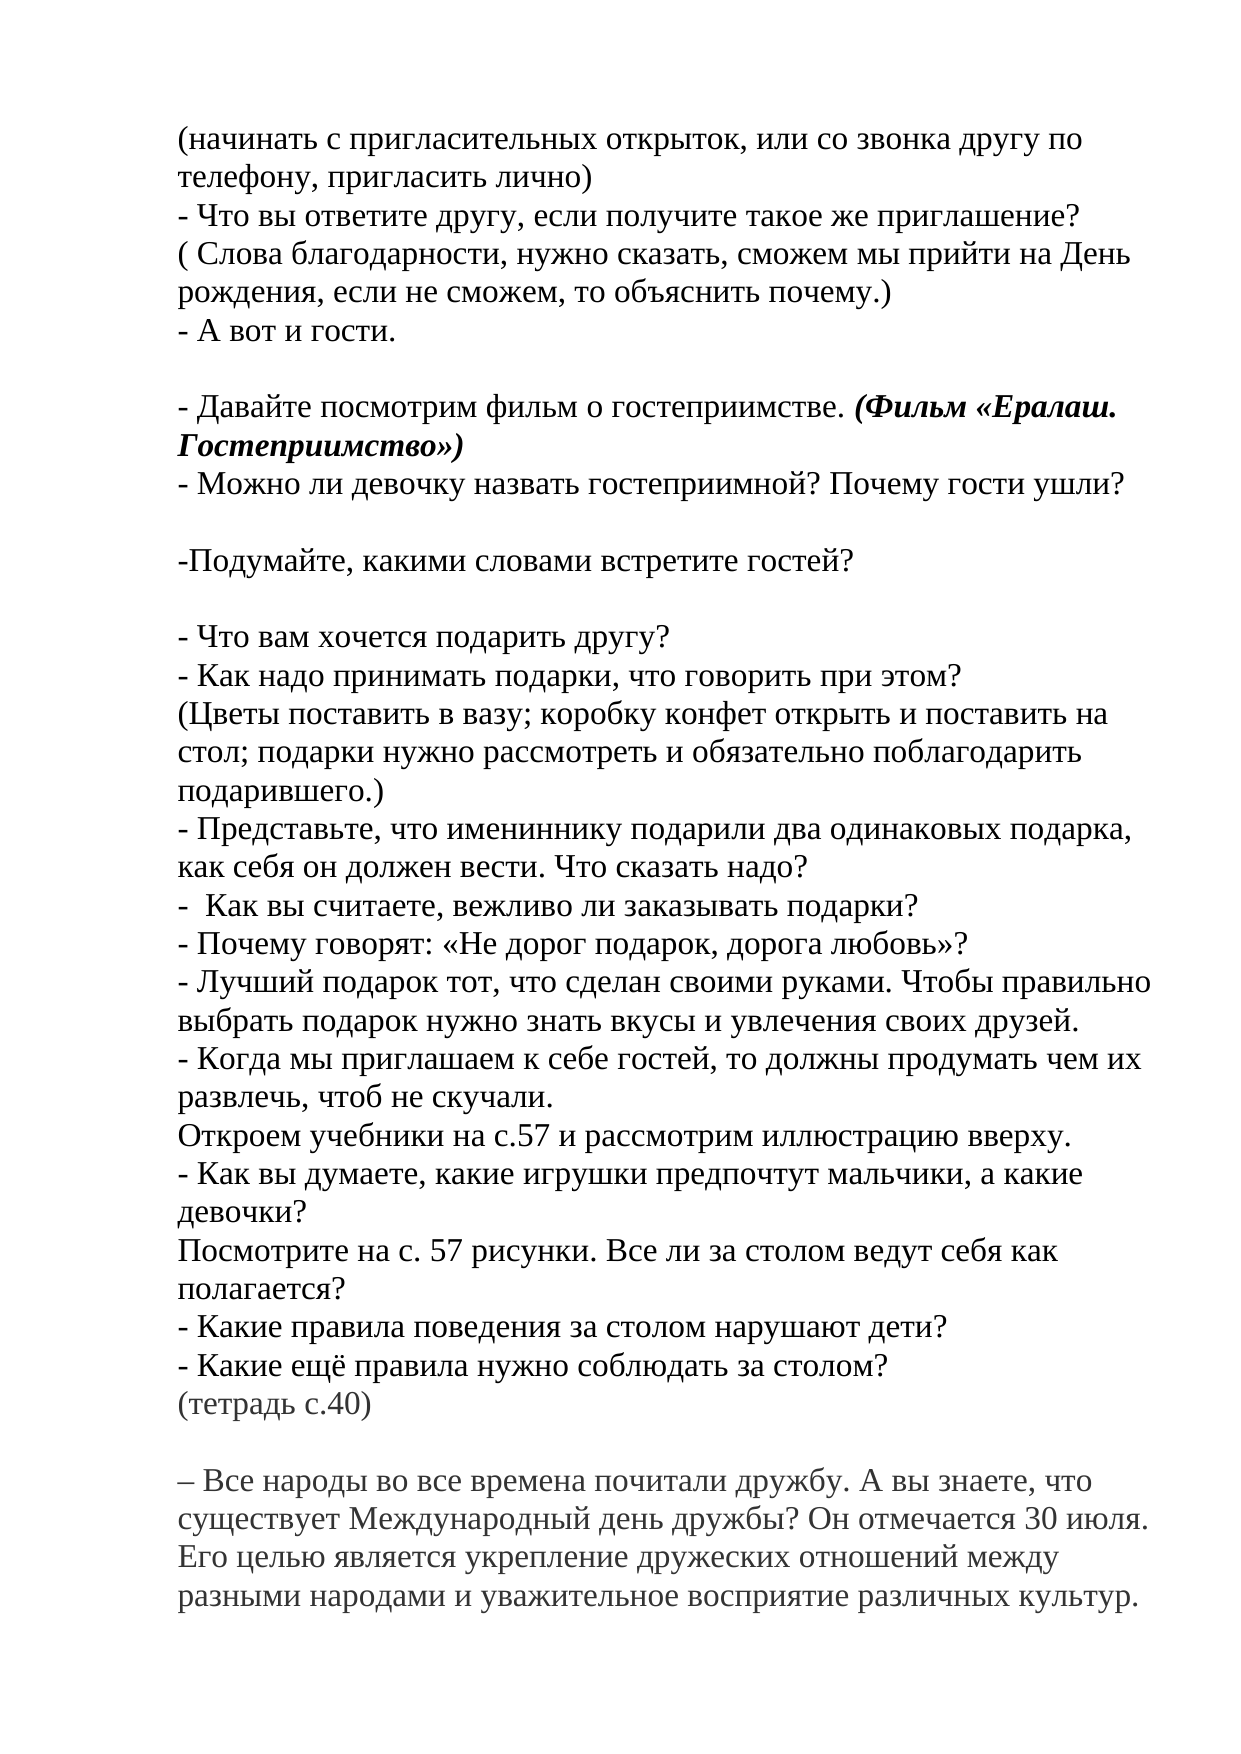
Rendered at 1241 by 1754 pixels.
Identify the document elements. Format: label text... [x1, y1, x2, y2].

text (Цветы поставить в вазу; коробку конфет открыть и поставить на стол; подарки нужно рассмотреть и обязательно поблагодарить подарившего.) [177, 693, 1152, 808]
text - Когда мы приглашаем к себе гостей, то должны продумать чем их развлечь, чтоб не скучали. [177, 1038, 1152, 1115]
text - Давайте посмотрим фильм о гостеприимстве. (Фильм «Ералаш. Гостеприимство») [177, 386, 1152, 463]
text - Какие ещё правила нужно соблюдать за столом? [177, 1345, 1152, 1383]
text - Представьте, что имениннику подарили два одинаковых подарка, как себя он должен вести. Что сказать надо? [177, 808, 1152, 885]
text - Можно ли девочку назвать гостеприимной? Почему гости ушли? [177, 463, 1152, 501]
text Посмотрите на с. 57 рисунки. Все ли за столом ведут себя как полагается? [177, 1230, 1152, 1306]
text - Как вы считаете, вежливо ли заказывать подарки? [177, 885, 1152, 923]
text -Подумайте, какими словами встретите гостей? [177, 540, 1152, 578]
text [177, 1460, 1152, 1613]
text (тетрадь с.40) [177, 1383, 1152, 1421]
text - А вот и гости. [177, 310, 1152, 348]
text Откроем учебники на с.57 и рассмотрим иллюстрацию вверху. [177, 1115, 1152, 1153]
text - Как вы думаете, какие игрушки предпочтут мальчики, а какие девочки? [177, 1153, 1152, 1230]
text - Что вы ответите другу, если получите такое же приглашение? [177, 195, 1152, 233]
text - Какие правила поведения за столом нарушают дети? [177, 1306, 1152, 1345]
text - Что вам хочется подарить другу? [177, 616, 1152, 655]
text - Лучший подарок тот, что сделан своими руками. Чтобы правильно выбрать подарок нужно знать вкусы и увлечения своих друзей. [177, 961, 1152, 1038]
text ( Слова благодарности, нужно сказать, сможем мы прийти на День рождения, если не сможем, то объяснить почему.) [177, 233, 1152, 310]
text - Как надо принимать подарки, что говорить при этом? [177, 655, 1152, 693]
text - Почему говорят: «Не дорог подарок, дорога любовь»? [177, 923, 1152, 961]
text (начинать с пригласительных открыток, или со звонка другу по телефону, пригласить лично) [177, 118, 1152, 195]
